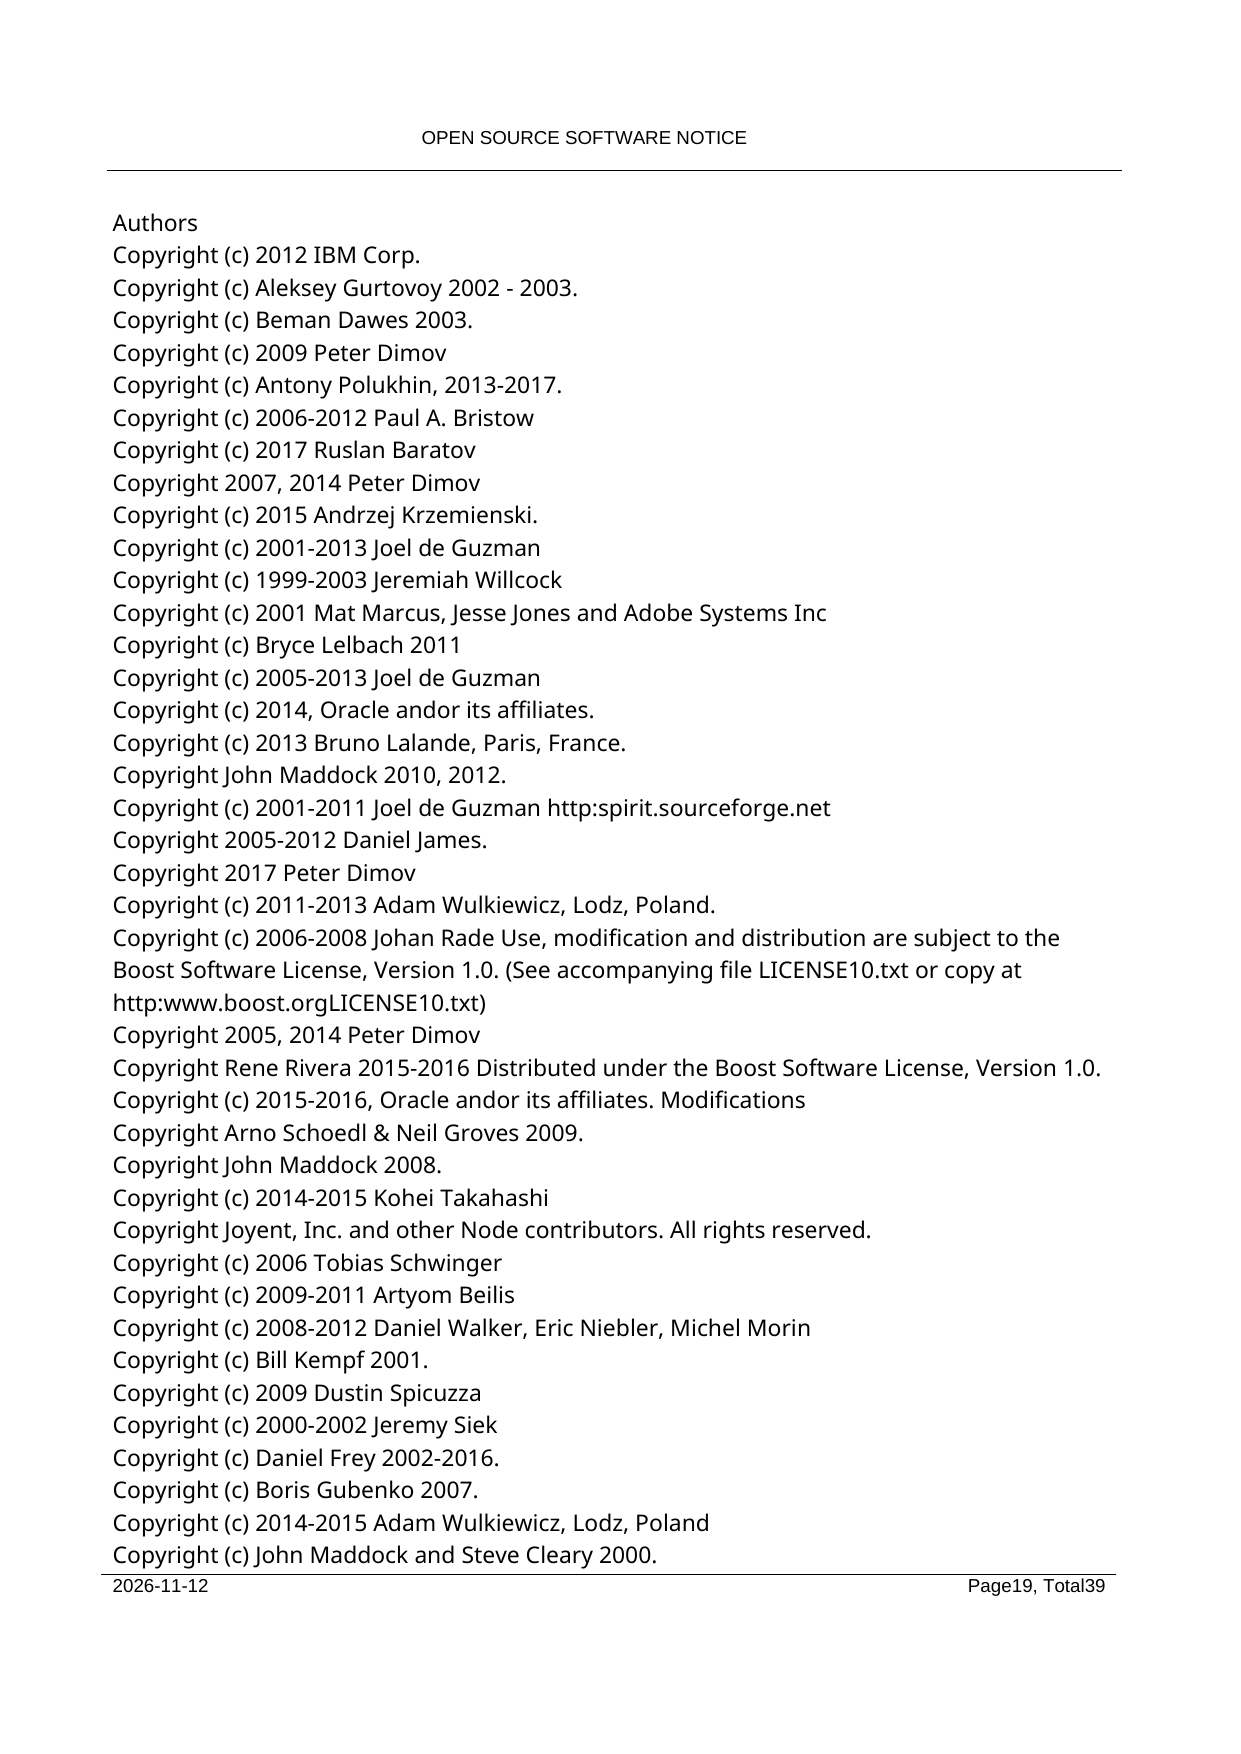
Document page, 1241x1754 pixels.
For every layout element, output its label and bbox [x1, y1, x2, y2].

text [112, 206, 1128, 1571]
